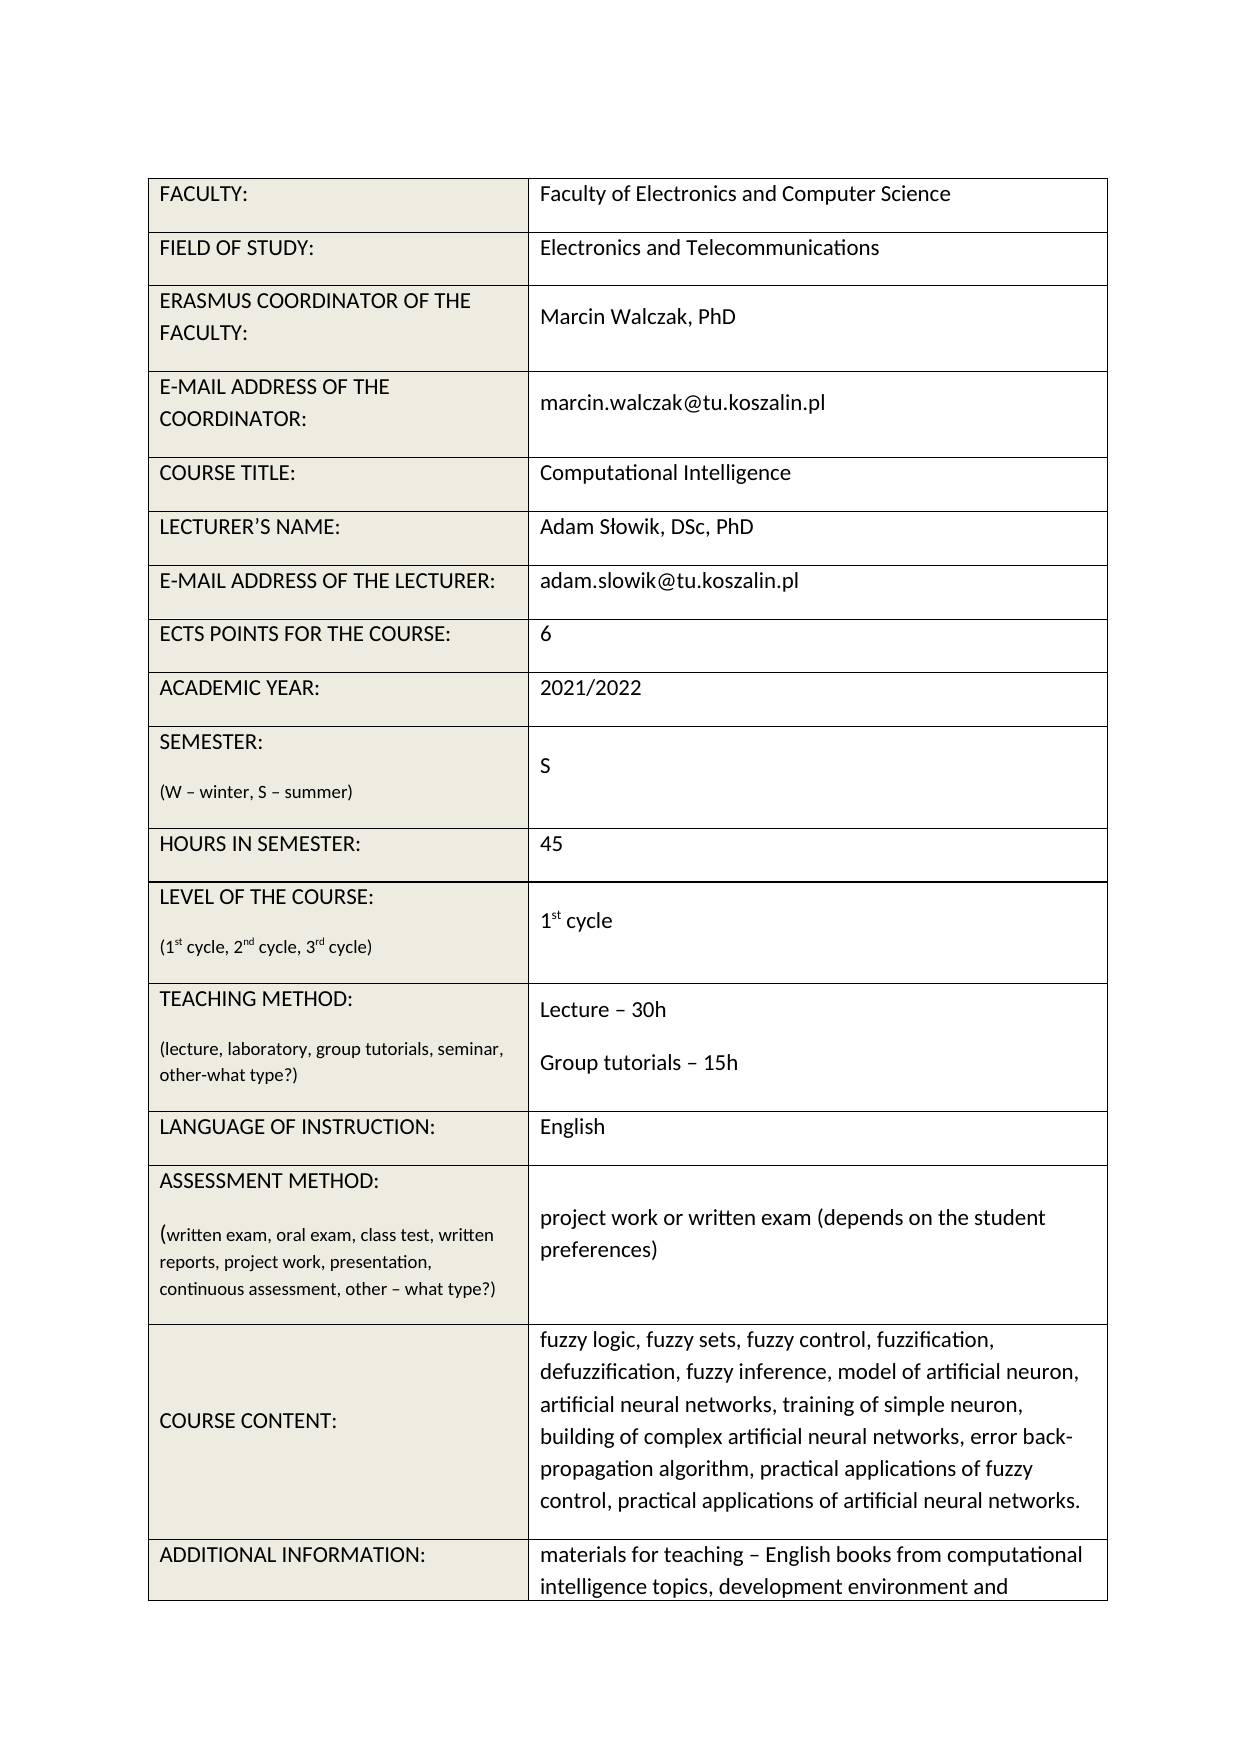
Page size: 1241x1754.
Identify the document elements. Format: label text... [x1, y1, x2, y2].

table_cell ACADEMIC YEAR: [149, 673, 528, 726]
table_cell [149, 1540, 528, 1600]
table_cell fuzzy logic, fuzzy sets, fuzzy control, fuzzification, defuzzification, fuzzy inference, model of artificial neuron, artificial neural networks, training of simple neuron, building of complex artificial neural networks, error back-propagation algorithm, practical applications of fuzzy control, practical applications of artificial neural networks. [529, 1325, 1107, 1539]
table_cell SEMESTER: (W – winter, S – summer) [149, 727, 528, 828]
table_cell 45 [529, 829, 1107, 881]
table_cell Adam Słowik, DSc, PhD [529, 512, 1107, 565]
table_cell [529, 1540, 1107, 1600]
table_cell 1st cycle [529, 883, 1107, 983]
table_cell Electronics and Telecommunications [529, 233, 1107, 285]
table_cell 6 [529, 620, 1107, 672]
table_cell COURSE TITLE: [149, 458, 528, 511]
table_cell Lecture – 30h Group tutorials – 15h [529, 984, 1107, 1111]
table_cell FIELD OF STUDY: [149, 233, 528, 285]
table_cell TEACHING METHOD: (lecture, laboratory, group tutorials, seminar, other-what type?) [149, 984, 528, 1111]
table_cell English [529, 1112, 1107, 1165]
table_cell marcin.walczak@tu.koszalin.pl [529, 372, 1107, 457]
table_cell Marcin Walczak, PhD [529, 286, 1107, 371]
table_cell HOURS IN SEMESTER: [149, 829, 528, 881]
table_cell LANGUAGE OF INSTRUCTION: [149, 1112, 528, 1165]
table_cell LEVEL OF THE COURSE: (1st cycle, 2nd cycle, 3rd cycle) [149, 883, 528, 983]
table_cell adam.slowik@tu.koszalin.pl [529, 566, 1107, 618]
table_cell 2021/2022 [529, 673, 1107, 726]
table_cell ERASMUS COORDINATOR OF THE FACULTY: [149, 286, 528, 371]
table_cell Computational Intelligence [529, 458, 1107, 511]
table_cell S [529, 727, 1107, 828]
table_header FACULTY: [149, 179, 528, 232]
table_cell project work or written exam (depends on the student preferences) [529, 1166, 1107, 1324]
table_cell E-MAIL ADDRESS OF THE COORDINATOR: [149, 372, 528, 457]
table_cell COURSE CONTENT: [149, 1325, 528, 1539]
table_cell ASSESSMENT METHOD: (written exam, oral exam, class test, written reports, project work, presentation, continuous assessment, other – what type?) [149, 1166, 528, 1324]
table_header Faculty of Electronics and Computer Science [529, 179, 1107, 232]
table_cell E-MAIL ADDRESS OF THE LECTURER: [149, 566, 528, 618]
table_cell LECTURER’S NAME: [149, 512, 528, 565]
table_cell ECTS POINTS FOR THE COURSE: [149, 620, 528, 672]
